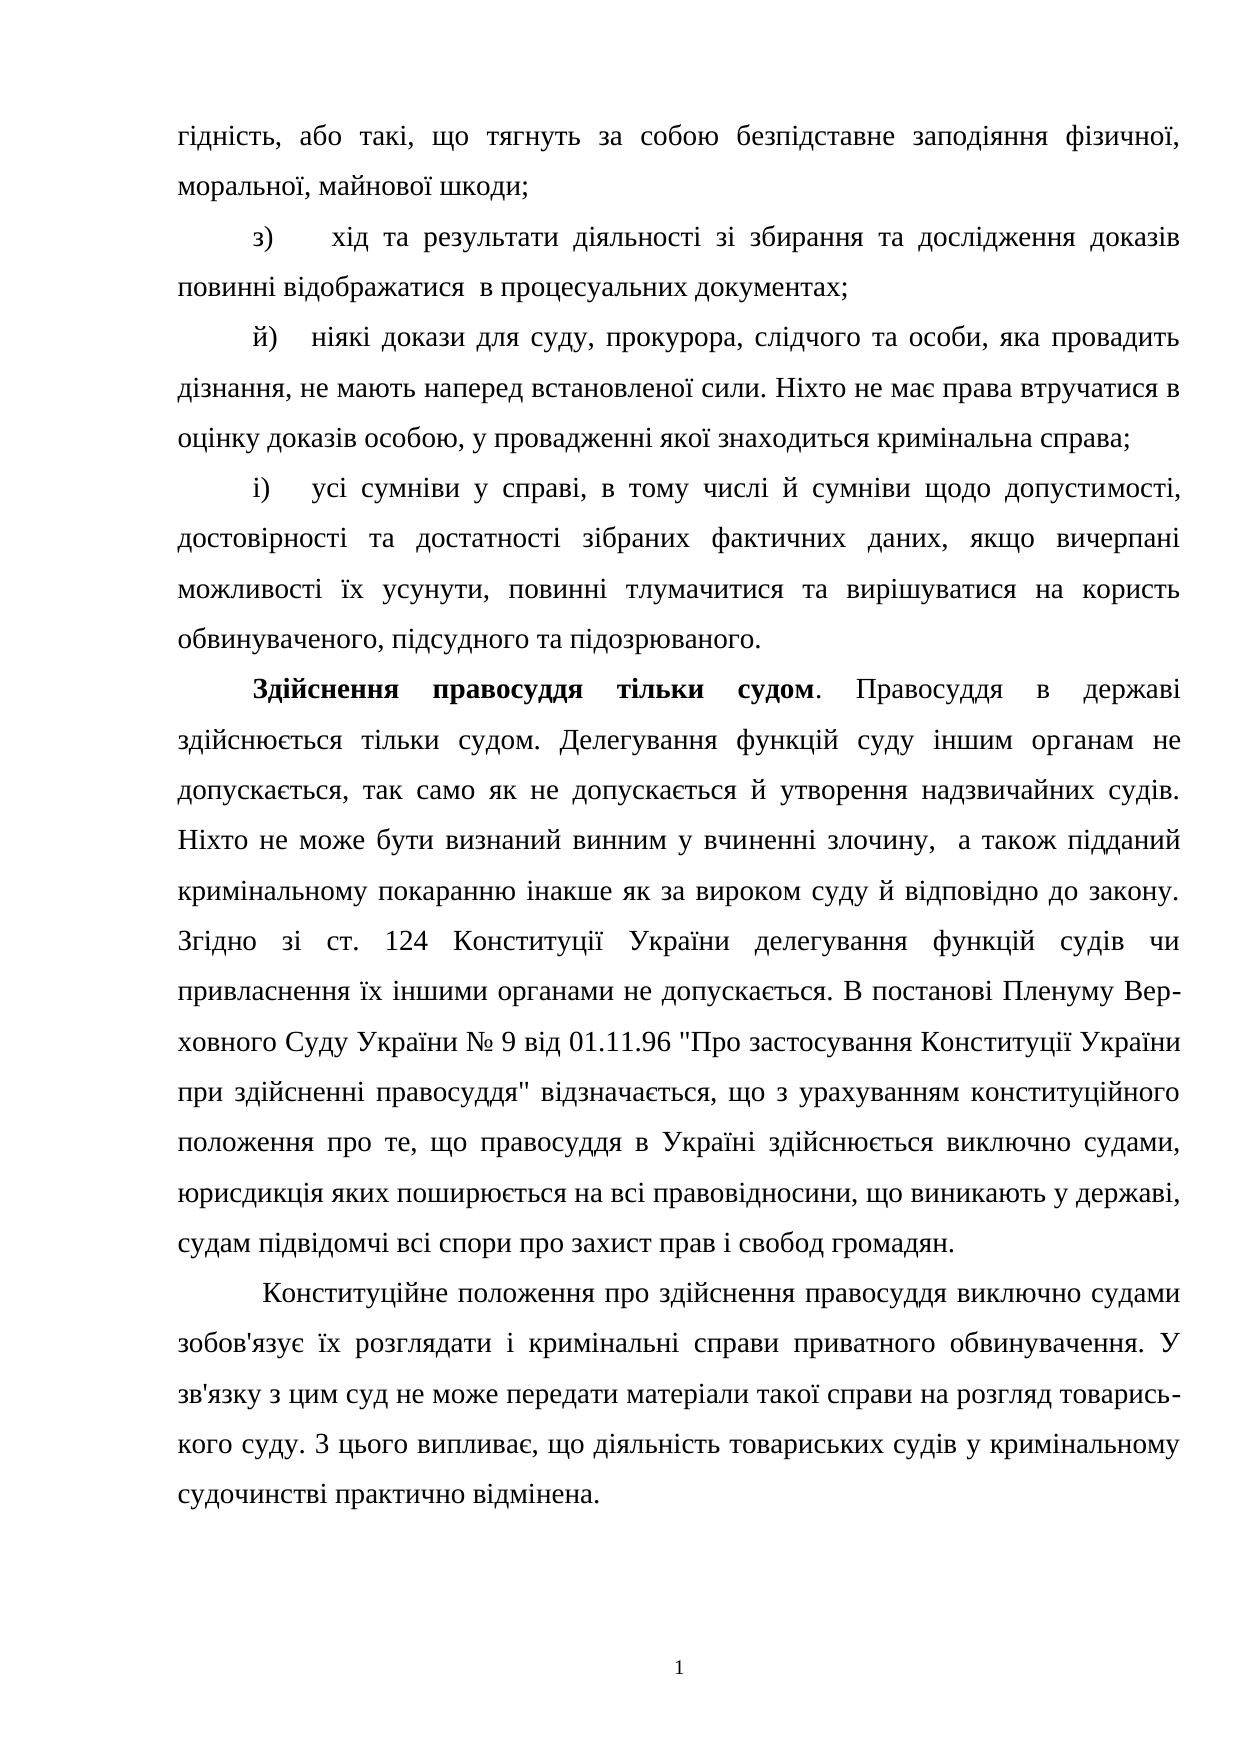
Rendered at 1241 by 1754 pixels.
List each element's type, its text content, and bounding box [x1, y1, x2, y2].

text з) хід та результати діяльності зі збирання та дослідження доказів повинні відображатися в процесуальних документах; [177, 219, 1181, 303]
text й) ніякі докази для суду, прокурора, слідчого та особи, яка провадить дізнання, не мають наперед встановленої сили. Ніхто не має права втручатися в оцінку доказів особою, у провадженні якої знаходиться кримінальна справа; [177, 319, 1181, 453]
text Конституційне положення про здійснення правосуддя виключно судами зобов'язує їх розглядати і кримінальні справи приватного обвинувачення. У зв'язку з цим суд не може передати матеріали такої справи на розгляд товариського суду. 3 цього випливає, що діяльність товариських судів у кримінальному судочинстві практично відмінена. [177, 1275, 1181, 1510]
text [177, 118, 1181, 202]
text і) усі сумніви у справі, в тому числі й сумніви щодо допустимості, достовірності та достатності зібраних фактичних даних, якщо вичерпані можливості їх усунути, повинні тлумачитися та вирішуватися на користь обвинуваченого, підсудного та підозрюваного. [177, 470, 1181, 655]
text Здійснення правосуддя тільки судом. Правосуддя в державі здійснюється тільки судом. Делегування функцій суду іншим органам не допускається, так само як не допускається й утворення надзвичайних судів. Ніхто не може бути визнаний винним у вчиненні злочину, а також підданий кримінальному покаранню інакше як за вироком суду й відповідно до закону. Згідно зі ст. 124 Конституції України делегування функцій судів чи привласнення їх іншими органами не допускається. В постанові Пленуму Верховного Суду України № 9 від 01.11.96 "Про застосування Конституції України при здійсненні правосуддя" відзначається, що з урахуванням конституційного положення про те, що правосуддя в Україні здійснюється виключно судами, юрисдикція яких поширюється на всі правовідносини, що виникають у державі, судам підвідомчі всі спори про захист прав і свобод громадян. [177, 672, 1181, 1258]
